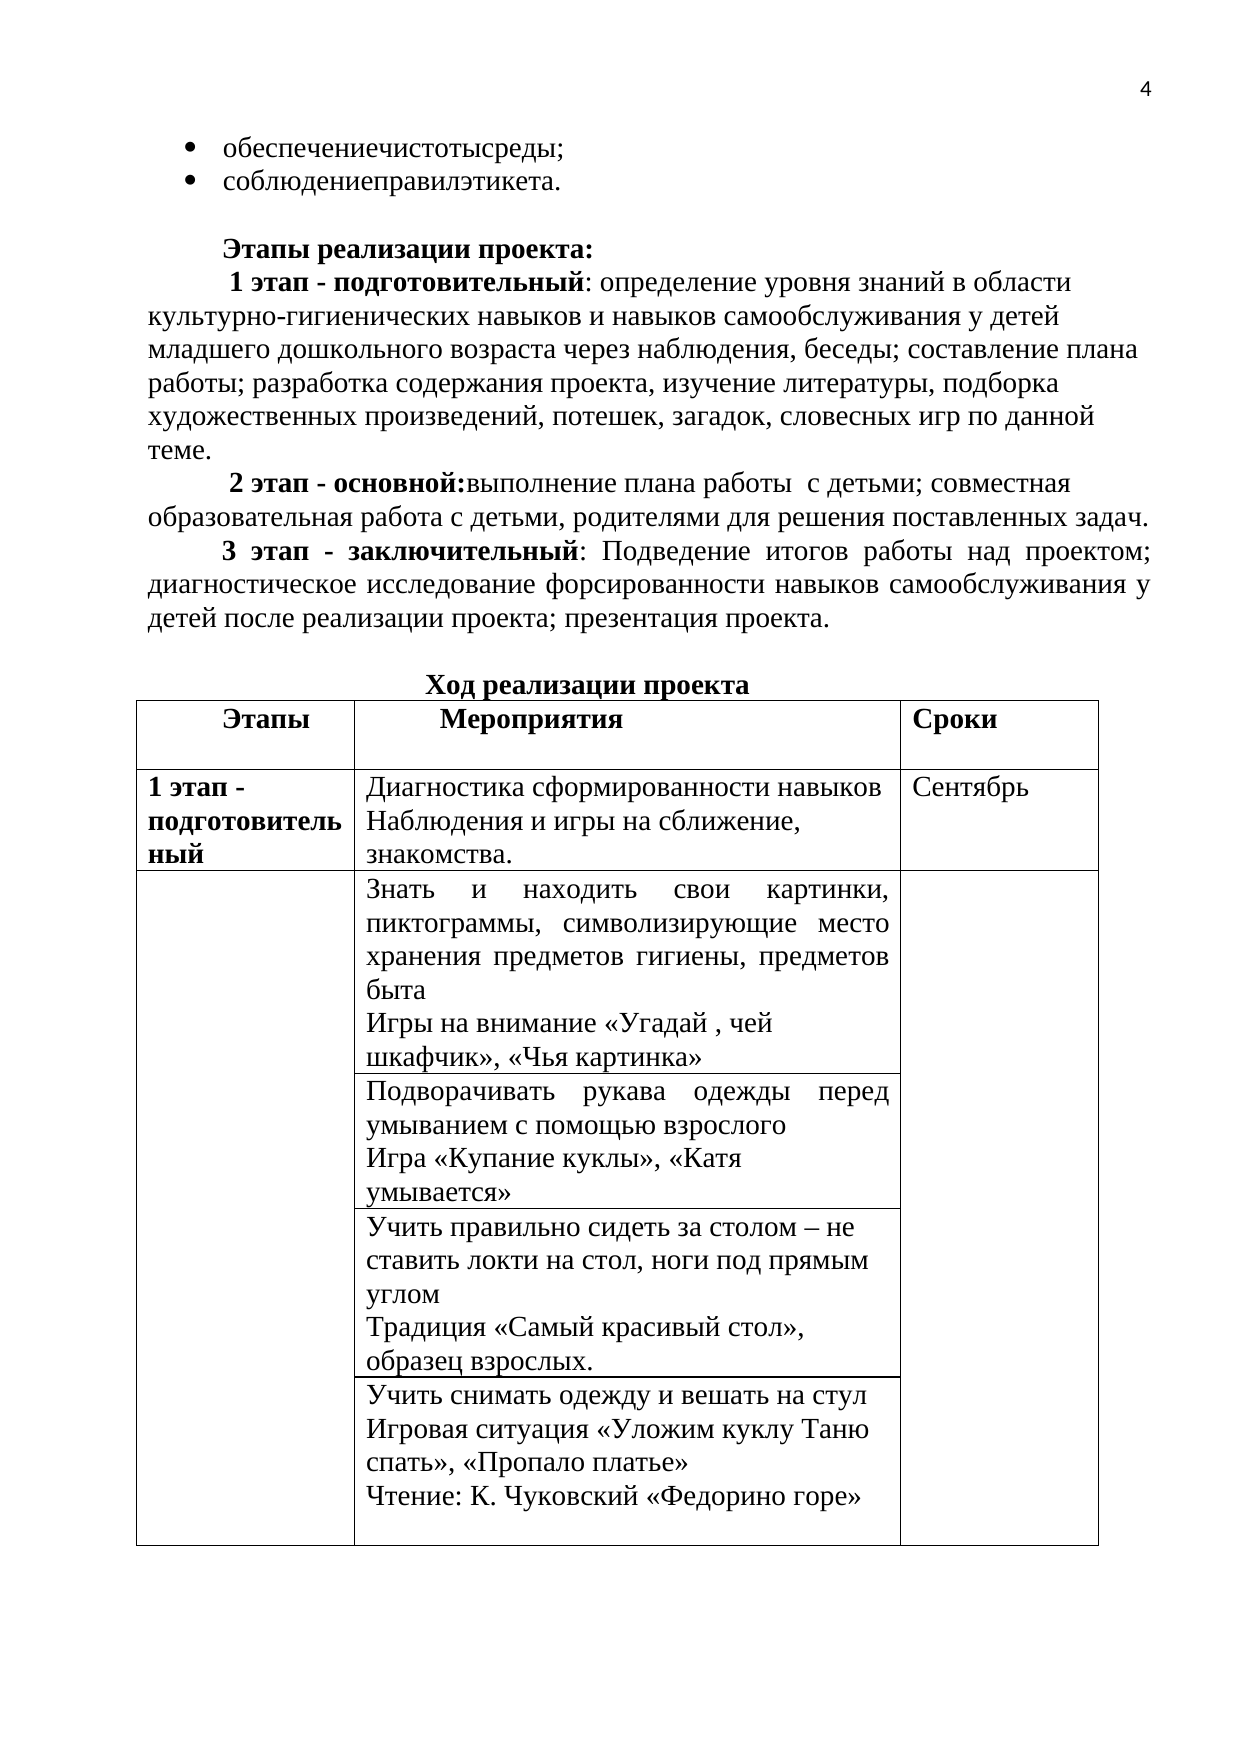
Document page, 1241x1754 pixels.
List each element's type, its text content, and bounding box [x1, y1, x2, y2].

table_cell 1 этап - подготовительный [137, 770, 354, 870]
table_cell Сентябрь [901, 770, 1098, 870]
table_cell Подворачивать рукава одежды перед умыванием с помощью взрослого Игра «Купание куклы», «Катя умывается» [355, 1074, 900, 1208]
table_header Мероприятия [355, 701, 900, 768]
table_cell Знать и находить свои картинки, пиктограммы, символизирующие место хранения предметов гигиены, предметов быта Игры на внимание «Угадай , чей шкафчик», «Чья картинка» [355, 871, 900, 1072]
table_cell Учить снимать одежду и вешать на стул Игровая ситуация «Уложим куклу Таню спать», «Пропало платье» Чтение: К. Чуковский «Федорино горе» [355, 1378, 900, 1545]
table_header Этапы [137, 701, 354, 768]
text 1 этап - подготовительный: определение уровня знаний в области культурно-гигиенических навыков и навыков самообслуживания у детей младшего дошкольного возраста через наблюдения, беседы; составление плана работы; разработка содержания проекта, изучение литературы, подборка художественных произведений, потешек, загадок, словесных игр по данной теме. [148, 264, 1152, 466]
table_cell [137, 871, 354, 1545]
table_header Сроки [901, 701, 1098, 768]
text 2 этап - основной:выполнение плана работы с детьми; совместная образовательная работа с детьми, родителями для решения поставленных задач. [148, 466, 1152, 533]
text Ход реализации проекта [148, 667, 1152, 700]
text 3 этап - заключительный: Подведение итогов работы над проектом; диагностическое исследование форсированности навыков самообслуживания у детей после реализации проекта; презентация проекта. [148, 533, 1152, 633]
table_cell [901, 871, 1098, 1545]
table_cell Учить правильно сидеть за столом – не ставить локти на стол, ноги под прямым углом Традиция «Самый красивый стол», образец взрослых. [355, 1209, 900, 1376]
list соблюдениеправилэтикета. [185, 163, 1152, 197]
table_cell Диагностика сформированности навыков Наблюдения и игры на сближение, знакомства. [355, 770, 900, 870]
list обеспечениечистотысреды; [185, 130, 1152, 163]
text Этапы реализации проекта: [148, 231, 1152, 264]
